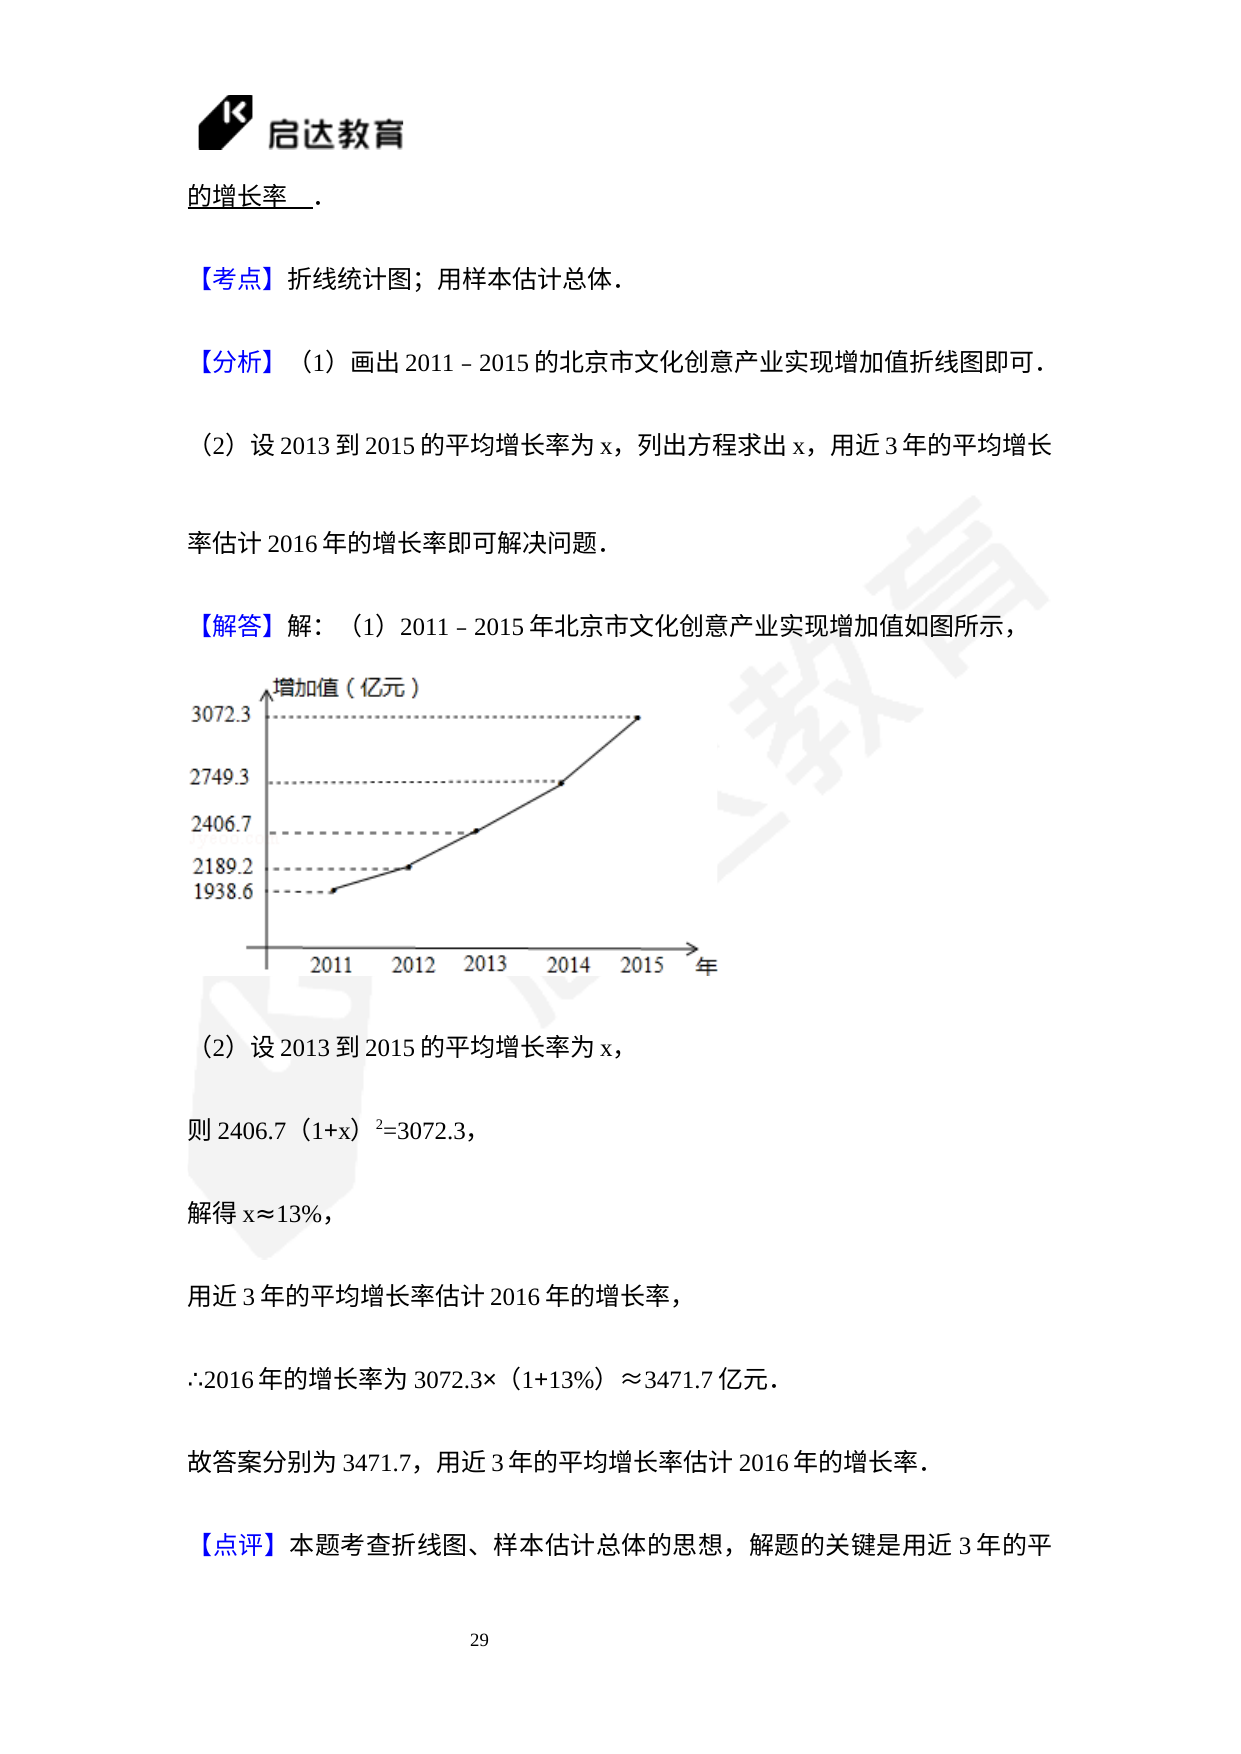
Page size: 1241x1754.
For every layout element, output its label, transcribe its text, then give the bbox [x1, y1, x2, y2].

text ∴2016年的增长率为3072.3×（1+13%）≈3471.7亿元． [187, 1345, 1053, 1410]
text 【点评】本题考查折线图、样本估计总体的思想，解题的关键是用近3年的平均增长率估计2016年的增长率，属于中考常考题型． [187, 1511, 1053, 1576]
picture [198, 95, 404, 150]
text 故答案分别为3471.7，用近3年的平均增长率估计2016年的增长率． [187, 1428, 1053, 1493]
text 【考点】折线统计图；用样本估计总体．菁优网版权所有 [187, 245, 1053, 310]
text 【分析】（1）画出2011﹣2015的北京市文化创意产业实现增加值折线图即可． [187, 328, 1053, 393]
picture [187, 675, 718, 976]
text （2）设2013到2015的平均增长率为x，列出方程求出x，用近3年的平均增长率估计2016年的增长率即可解决问题． [187, 411, 1053, 574]
text 【解答】解：（1）2011﹣2015年北京市文化创意产业实现增加值如图所示， [187, 592, 1053, 657]
text 解得x≈13%， [187, 1179, 1053, 1244]
text （2）根据绘制的折线图中提供的信息，预估2016年北京市文化创意产业实现增加值约 3471.7 亿元，你的预估理由 用近3年的平均增长率估计2016年的增长率 ． [187, 162, 1053, 227]
text 则2406.7（1+x）2=3072.3， [187, 1096, 1053, 1161]
text 用近3年的平均增长率估计2016年的增长率， [187, 1262, 1053, 1327]
text （2）设2013到2015的平均增长率为x， [187, 1013, 1053, 1078]
